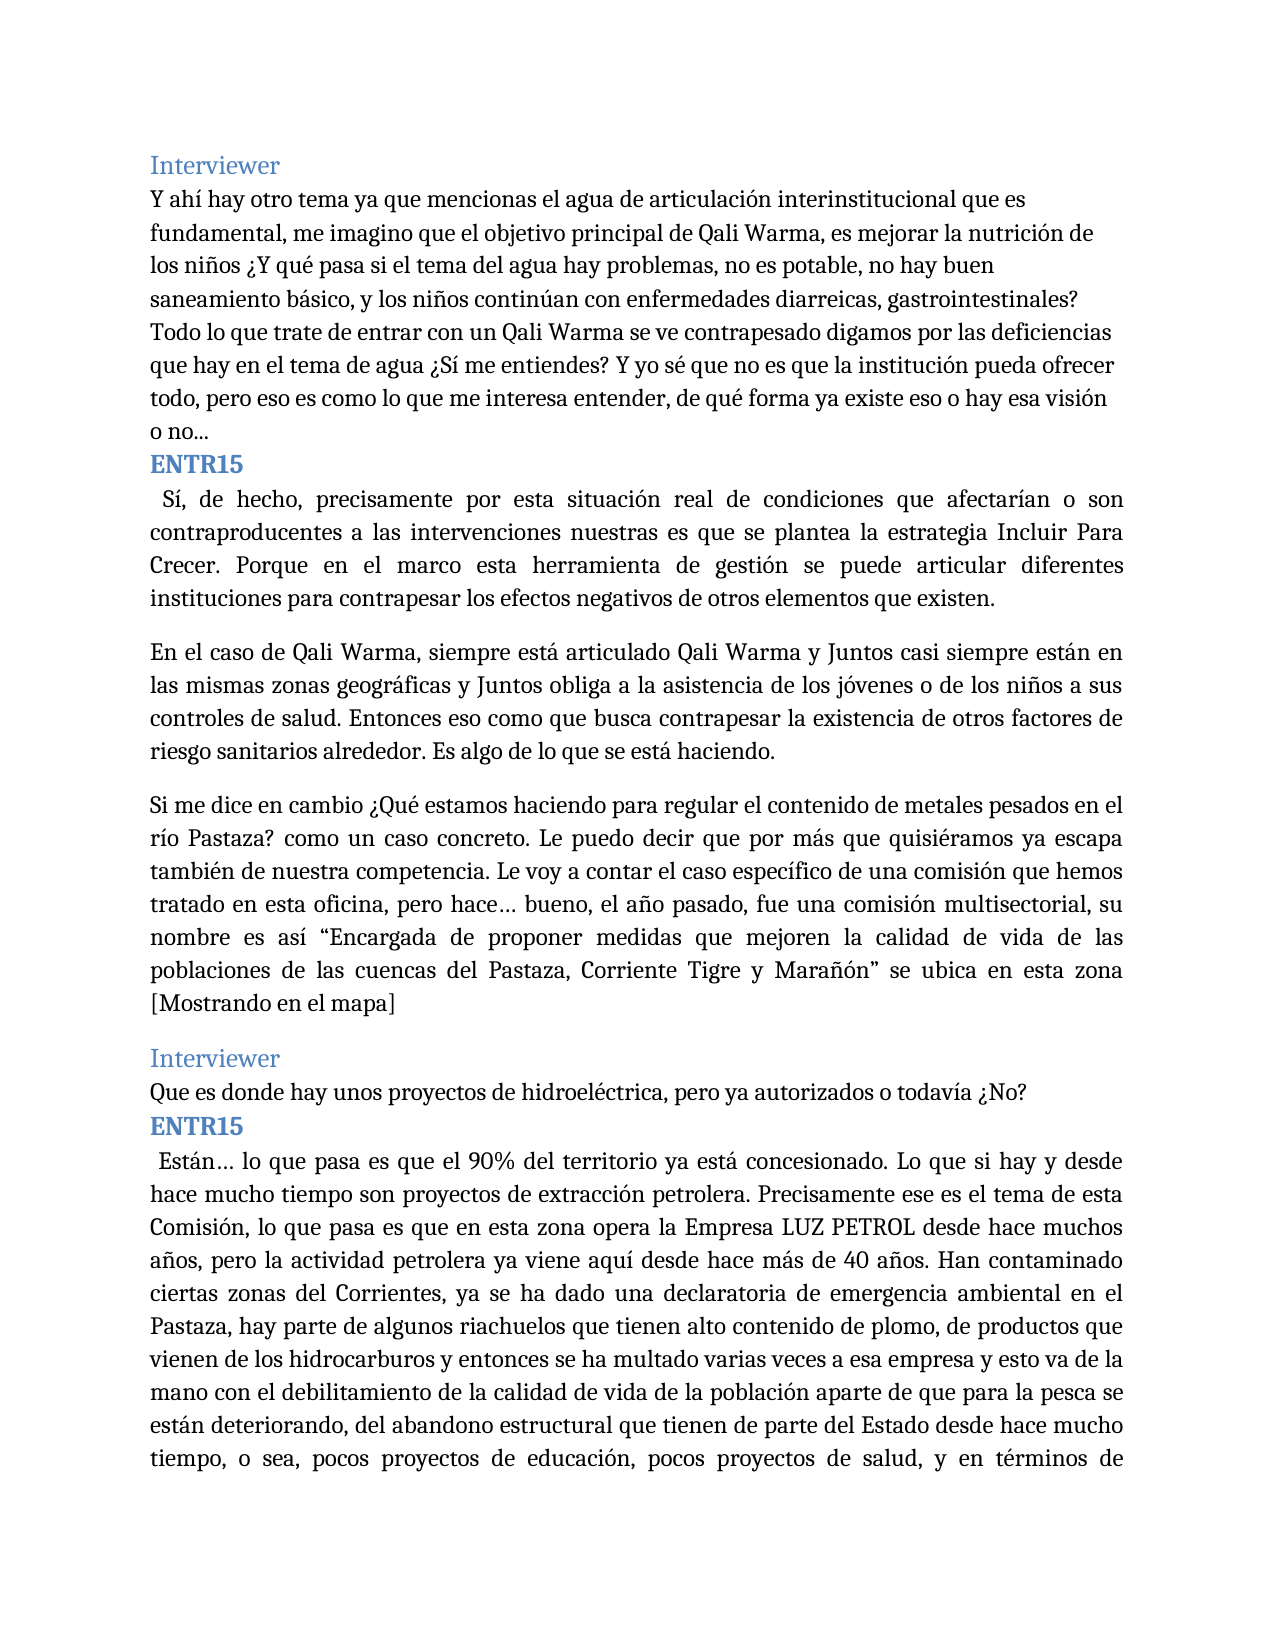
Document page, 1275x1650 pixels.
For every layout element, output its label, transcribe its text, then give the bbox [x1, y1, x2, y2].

text Si me dice en cambio ¿Qué estamos haciendo para regular el contenido de metales pesados en el río Pastaza? como un caso concreto. Le puedo decir que por más que quisiéramos ya escapa también de nuestra competencia. Le voy a contar el caso específico de una comisión que hemos tratado en esta oficina, pero hace… bueno, el año pasado, fue una comisión multisectorial, su nombre es así “Encargada de proponer medidas que mejoren la calidad de vida de las poblaciones de las cuencas del Pastaza, Corriente Tigre y Marañón” se ubica en esta zona [Mostrando en el mapa] [150, 791, 1125, 1018]
subtitle Interviewer Que es donde hay unos proyectos de hidroeléctrica, pero ya autorizados o todavía ¿No? [150, 1043, 1125, 1107]
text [150, 1111, 1125, 1473]
text ENTR15 Sí, de hecho, precisamente por esta situación real de condiciones que afectarían o son contraproducentes a las intervenciones nuestras es que se plantea la estrategia Incluir Para Crecer. Porque en el marco esta herramienta de gestión se puede articular diferentes instituciones para contrapesar los efectos negativos de otros elementos que existen. [150, 449, 1125, 613]
text En el caso de Qali Warma, siempre está articulado Qali Warma y Juntos casi siempre están en las mismas zonas geográficas y Juntos obliga a la asistencia de los jóvenes o de los niños a sus controles de salud. Entonces eso como que busca contrapesar la existencia de otros factores de riesgo sanitarios alrededor. Es algo de lo que se está haciendo. [150, 638, 1125, 766]
subtitle Interviewer Y ahí hay otro tema ya que mencionas el agua de articulación interinstitucional que es fundamental, me imagino que el objetivo principal de Qali Warma, es mejorar la nutrición de los niños ¿Y qué pasa si el tema del agua hay problemas, no es potable, no hay buen saneamiento básico, y los niños continúan con enfermedades diarreicas, gastrointestinales? Todo lo que trate de entrar con un Qali Warma se ve contrapesado digamos por las deficiencias que hay en el tema de agua ¿Sí me entiendes? Y yo sé que no es que la institución pueda ofrecer todo, pero eso es como lo que me interesa entender, de qué forma ya existe eso o hay esa visión o no... [150, 150, 1125, 445]
